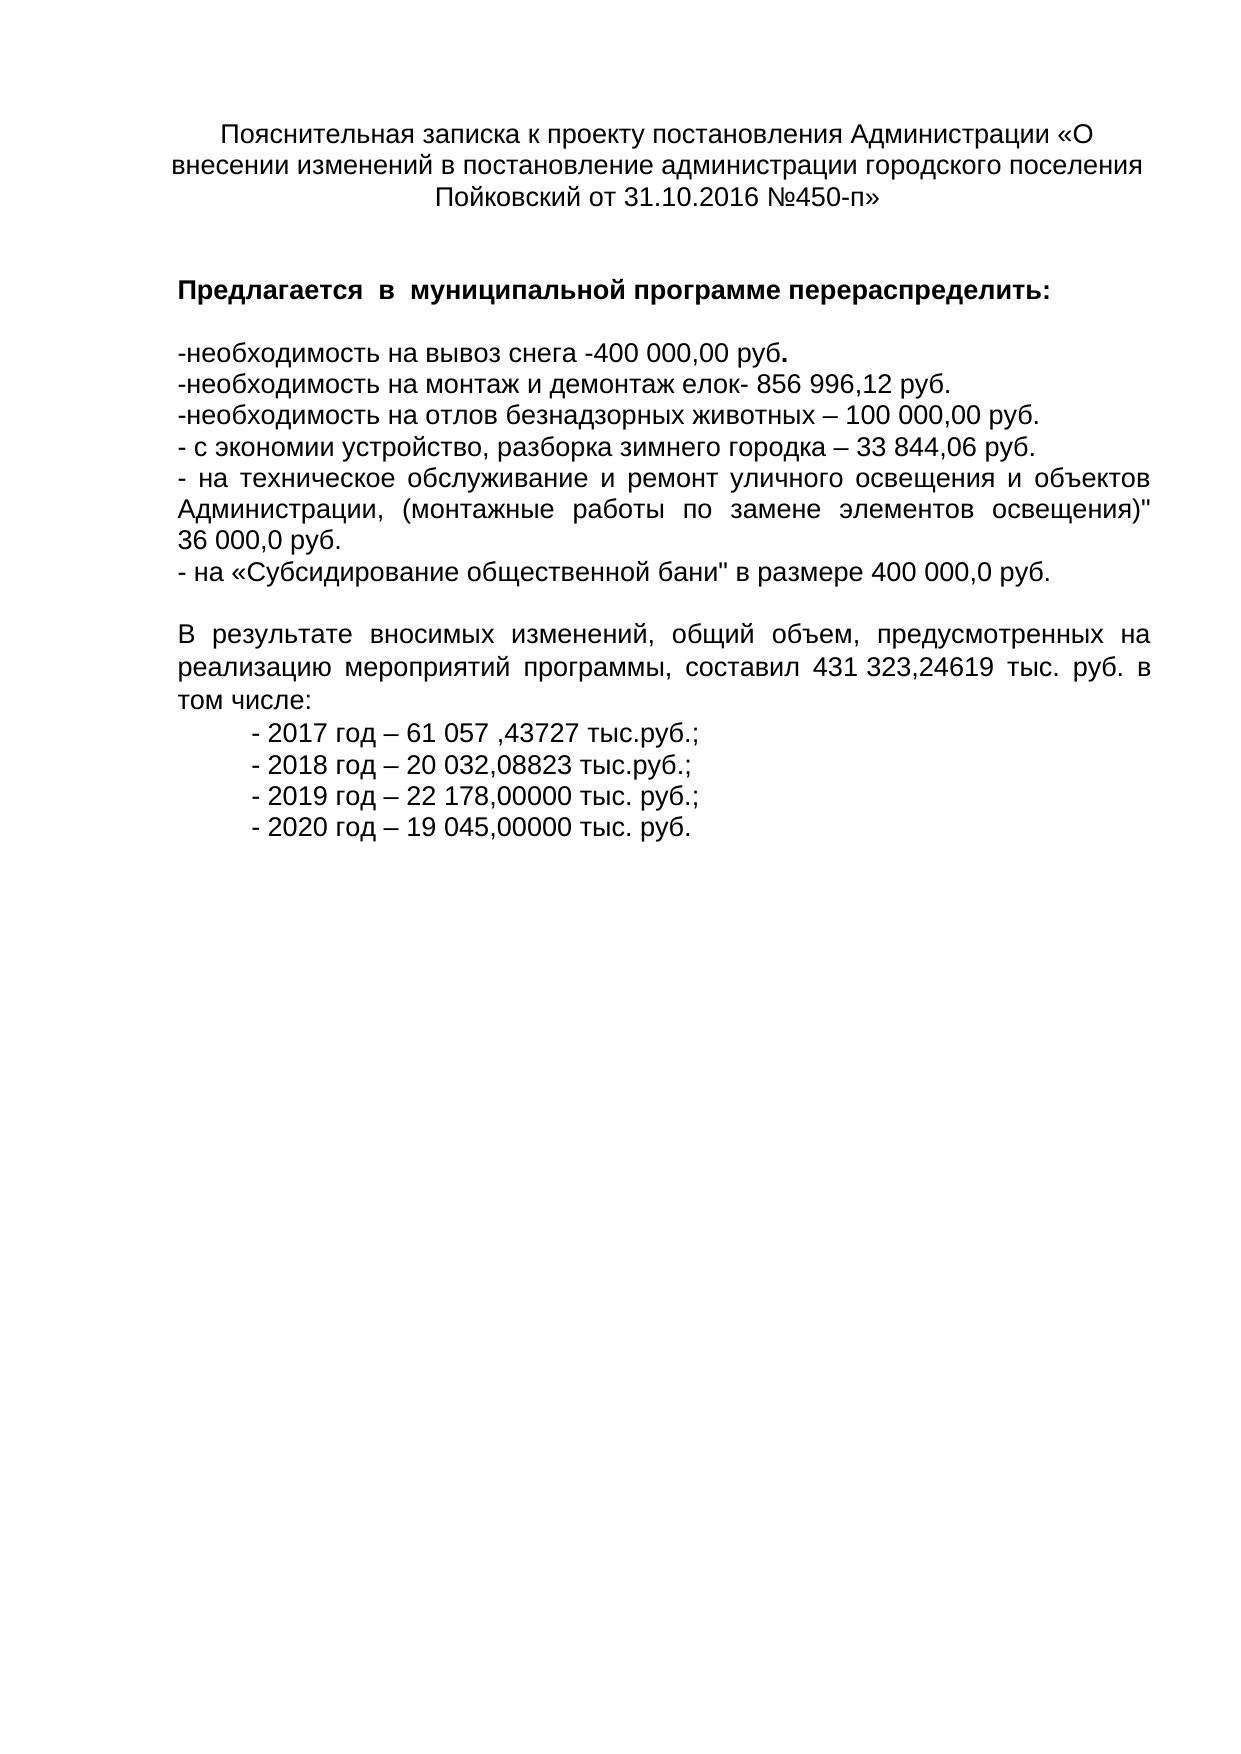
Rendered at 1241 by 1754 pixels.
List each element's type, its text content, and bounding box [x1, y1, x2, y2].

text -необходимость на монтаж и демонтаж елок- 856 996,12 руб. [177, 368, 1152, 399]
text - на «Субсидирование общественной бани" в размере 400 000,0 руб. [177, 556, 1152, 587]
text - с экономии устройство, разборка зимнего городка – 33 844,06 руб. [177, 431, 1152, 462]
text -необходимость на отлов безнадзорных животных – 100 000,00 руб. [177, 399, 1152, 431]
list В результате вносимых изменений, общий объем, предусмотренных на реализацию мероприятий программы, составил 431 323,24619 тыс. руб. в том числе: [177, 618, 1152, 716]
text - 2018 год – 20 032,08823 тыс.руб.; [177, 749, 1152, 780]
text -необходимость на вывоз снега -400 000,00 руб. [177, 337, 1152, 368]
text - 2020 год – 19 045,00000 тыс. руб. [177, 811, 1152, 842]
text Пояснительная записка к проекту постановления Администрации «О внесении изменений в постановление администрации городского поселения Пойковский от 31.10.2016 №450-п» [162, 118, 1152, 212]
text - 2017 год – 61 057 ,43727 тыс.руб.; [177, 717, 1152, 749]
text - на техническое обслуживание и ремонт уличного освещения и объектов Администрации, (монтажные работы по замене элементов освещения)" 36 000,0 руб. [177, 462, 1152, 556]
text Предлагается в муниципальной программе перераспределить: [177, 274, 1152, 306]
text - 2019 год – 22 178,00000 тыс. руб.; [177, 780, 1152, 811]
